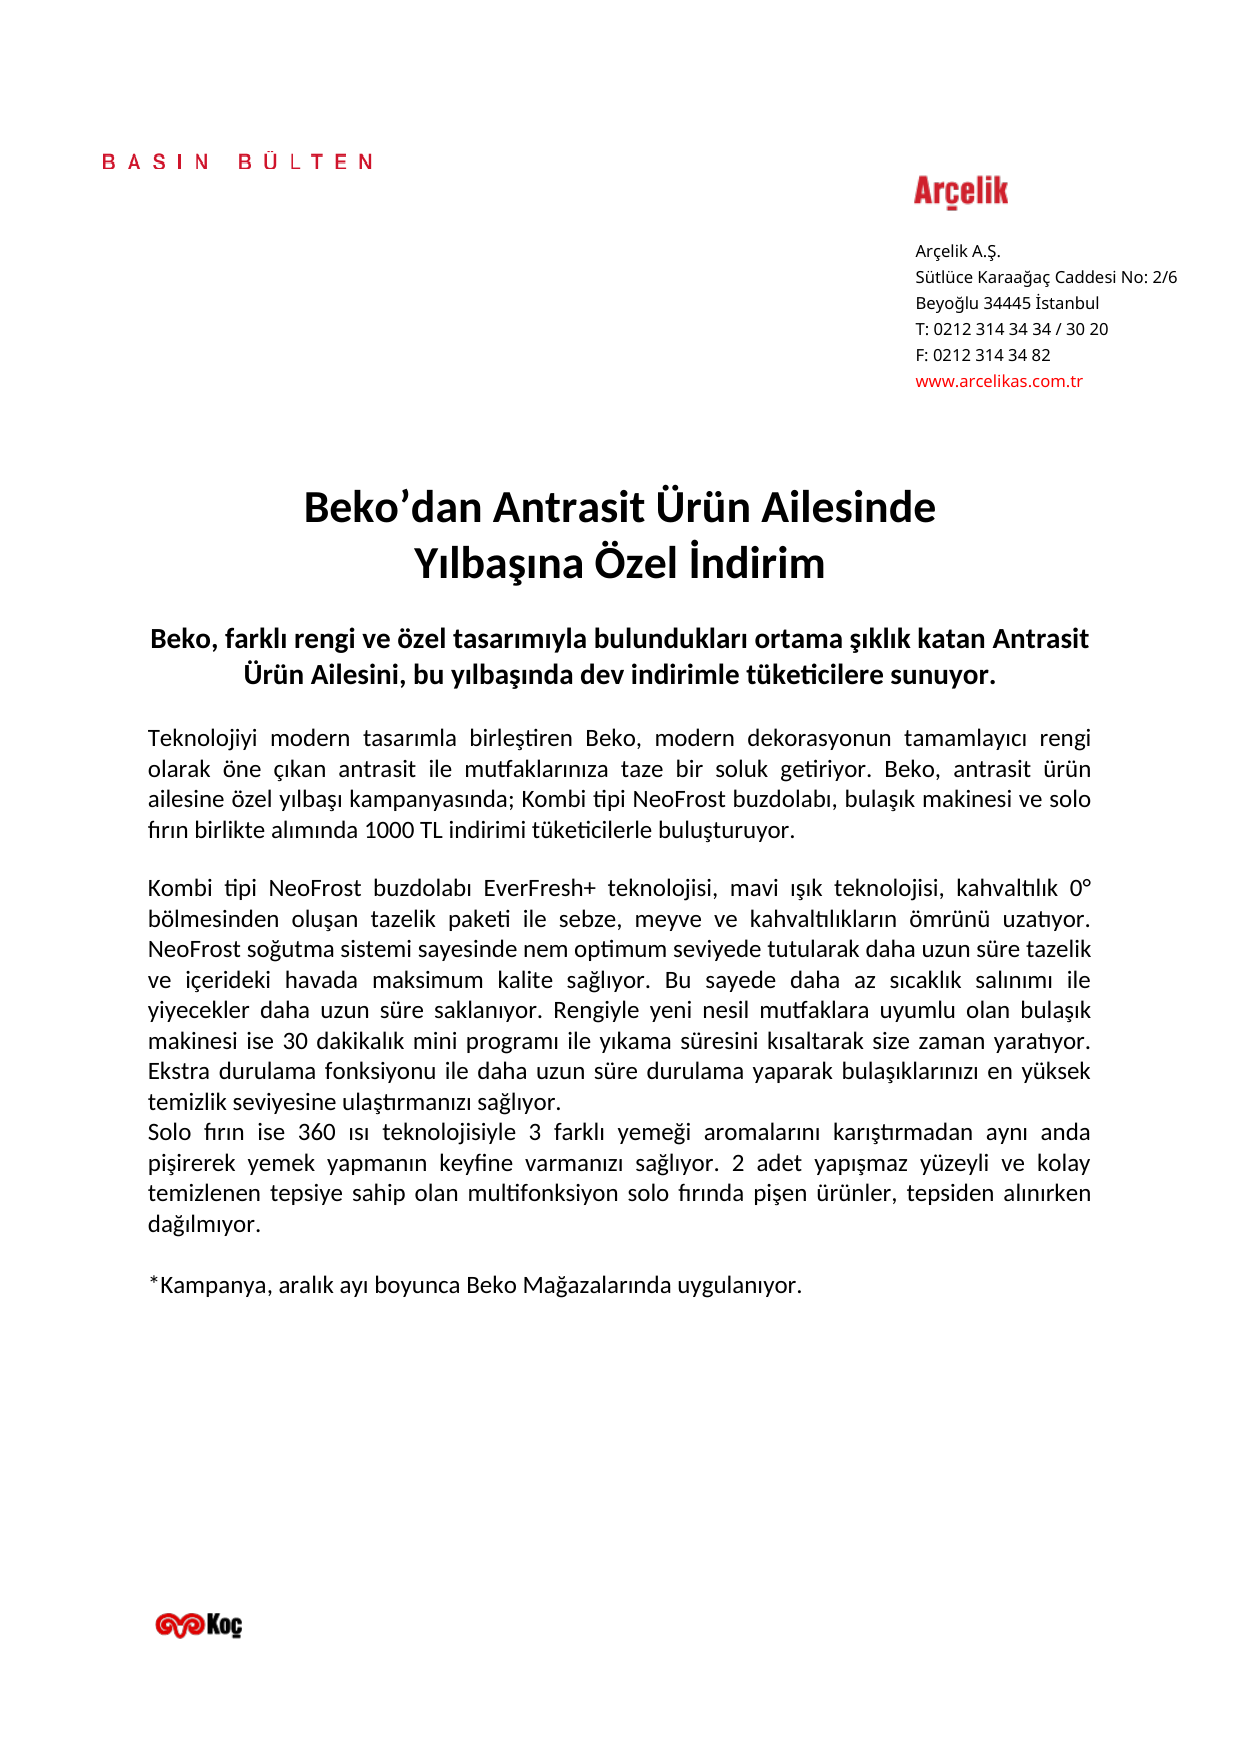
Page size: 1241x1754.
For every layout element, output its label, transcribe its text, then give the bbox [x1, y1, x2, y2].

text Yılbaşına Özel İndirim [148, 534, 1093, 590]
text Solo fırın ise 360 ısı teknolojisiyle 3 farklı yemeği aromalarını karıştırmadan aynı anda pişirerek yemek yapmanın keyfine varmanızı sağlıyor. 2 adet yapışmaz yüzeyli ve kolay temizlenen tepsiye sahip olan multifonksiyon solo fırında pişen ürünler, tepsiden alınırken dağılmıyor. [148, 1116, 1093, 1238]
text *Kampanya, aralık ayı boyunca Beko Mağazalarında uygulanıyor. [148, 1269, 1093, 1299]
text Beko’dan Antrasit Ürün Ailesinde [148, 478, 1093, 534]
text Arçelik A.Ş. [915, 240, 1211, 262]
text F: 0212 314 34 82 [915, 344, 1211, 367]
text Sütlüce Karaağaç Caddesi No: 2/6 [915, 266, 1211, 288]
picture [147, 1600, 253, 1653]
text Beko, farklı rengi ve özel tasarımıyla bulundukları ortama şıklık katan Antrasit Ürün Ailesini, bu yılbaşında dev indirimle tüketicilere sunuyor. [148, 620, 1093, 692]
text www.arcelikas.com.tr [915, 370, 1211, 393]
text Beyoğlu 34445 İstanbul [915, 292, 1211, 314]
text Kombi tipi NeoFrost buzdolabı EverFresh+ teknolojisi, mavi ışık teknolojisi, kahvaltılık 0° bölmesinden oluşan tazelik paketi ile sebze, meyve ve kahvaltılıkların ömrünü uzatıyor. NeoFrost soğutma sistemi sayesinde nem optimum seviyede tutularak daha uzun süre tazelik ve içerideki havada maksimum kalite sağlıyor. Bu sayede daha az sıcaklık salınımı ile yiyecekler daha uzun süre saklanıyor. Rengiyle yeni nesil mutfaklara uyumlu olan bulaşık makinesi ise 30 dakikalık mini programı ile yıkama süresini kısaltarak size zaman yaratıyor. Ekstra durulama fonksiyonu ile daha uzun süre durulama yaparak bulaşıklarınızı en yüksek temizlik seviyesine ulaştırmanızı sağlıyor. [148, 872, 1093, 1116]
text T: 0212 314 34 34 / 30 20 [915, 318, 1211, 341]
text Teknolojiyi modern tasarımla birleştiren Beko, modern dekorasyonun tamamlayıcı rengi olarak öne çıkan antrasit ile mutfaklarınıza taze bir soluk getiriyor. Beko, antrasit ürün ailesine özel yılbaşı kampanyasında; Kombi tipi NeoFrost buzdolabı, bulaşık makinesi ve solo fırın birlikte alımında 1000 TL indirimi tüketicilerle buluşturuyor. [148, 722, 1093, 844]
